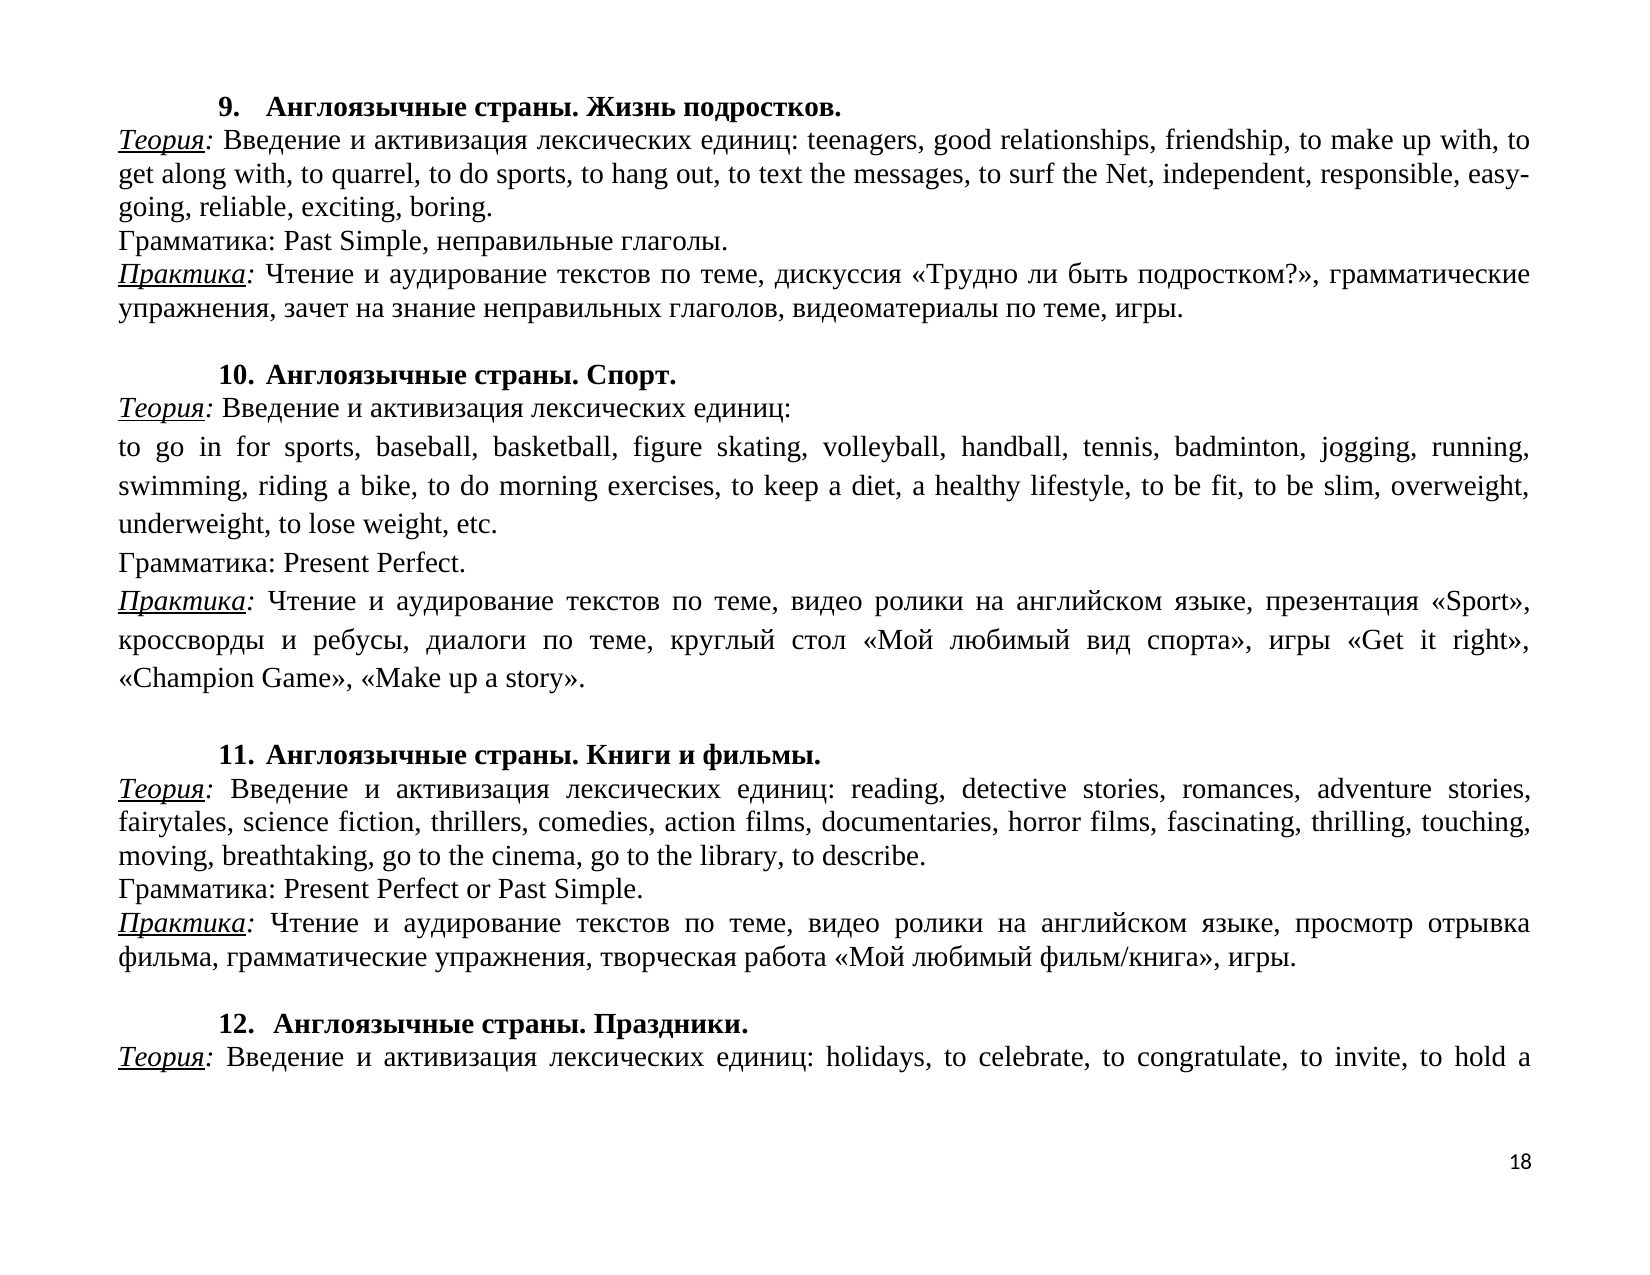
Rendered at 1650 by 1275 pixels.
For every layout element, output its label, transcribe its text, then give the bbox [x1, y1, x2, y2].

text Грамматика: Present Perfect. [118, 545, 1532, 578]
text to go in for sports, baseball, basketball, figure skating, volleyball, handball, tennis, badminton, jogging, running, swimming, riding a bike, to do morning exercises, to keep a diet, a healthy lifestyle, to be fit, to be slim, overweight, underweight, to lose weight, etc. [118, 429, 1532, 540]
text Практика: Чтение и аудирование текстов по теме, дискуссия «Трудно ли быть подростком?», грамматические упражнения, зачет на знание неправильных глаголов, видеоматериалы по теме, игры. [118, 256, 1532, 323]
text Практика: Чтение и аудирование текстов по теме, видео ролики на английском языке, просмотр отрывка фильма, грамматические упражнения, творческая работа «Мой любимый фильм/книга», игры. [118, 905, 1532, 972]
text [118, 1039, 1532, 1073]
text Теория: Введение и активизация лексических единиц: reading, detective stories, romances, adventure stories, fairytales, science fiction, thrillers, comedies, action films, documentaries, horror films, fascinating, thrilling, touching, moving, breathtaking, go to the cinema, go to the library, to describe. [118, 771, 1532, 872]
text Практика: Чтение и аудирование текстов по теме, видео ролики на английском языке, презентация «Sport», кроссворды и ребусы, диалоги по теме, круглый стол «Мой любимый вид спорта», игры «Get it right», «Champion Game», «Make up a story». [118, 583, 1532, 694]
text Теория: Введение и активизация лексических единиц: teenagers, good relationships, friendship, to make up with, to get along with, to quarrel, to do sports, to hang out, to text the messages, to surf the Net, independent, responsible, easy-going, reliable, exciting, boring. [118, 122, 1532, 223]
list Англоязычные страны. Книги и фильмы. [218, 737, 1532, 771]
list Англоязычные страны. Спорт. [218, 357, 1532, 391]
text Теория: Введение и активизация лексических единиц: [118, 391, 1532, 424]
text Грамматика: Past Simple, неправильные глаголы. [118, 223, 1532, 256]
list Англоязычные страны. Жизнь подростков. [218, 89, 1532, 122]
text Грамматика: Present Perfect or Past Simple. [118, 872, 1532, 905]
list Англоязычные страны. Праздники. [218, 1006, 1532, 1039]
